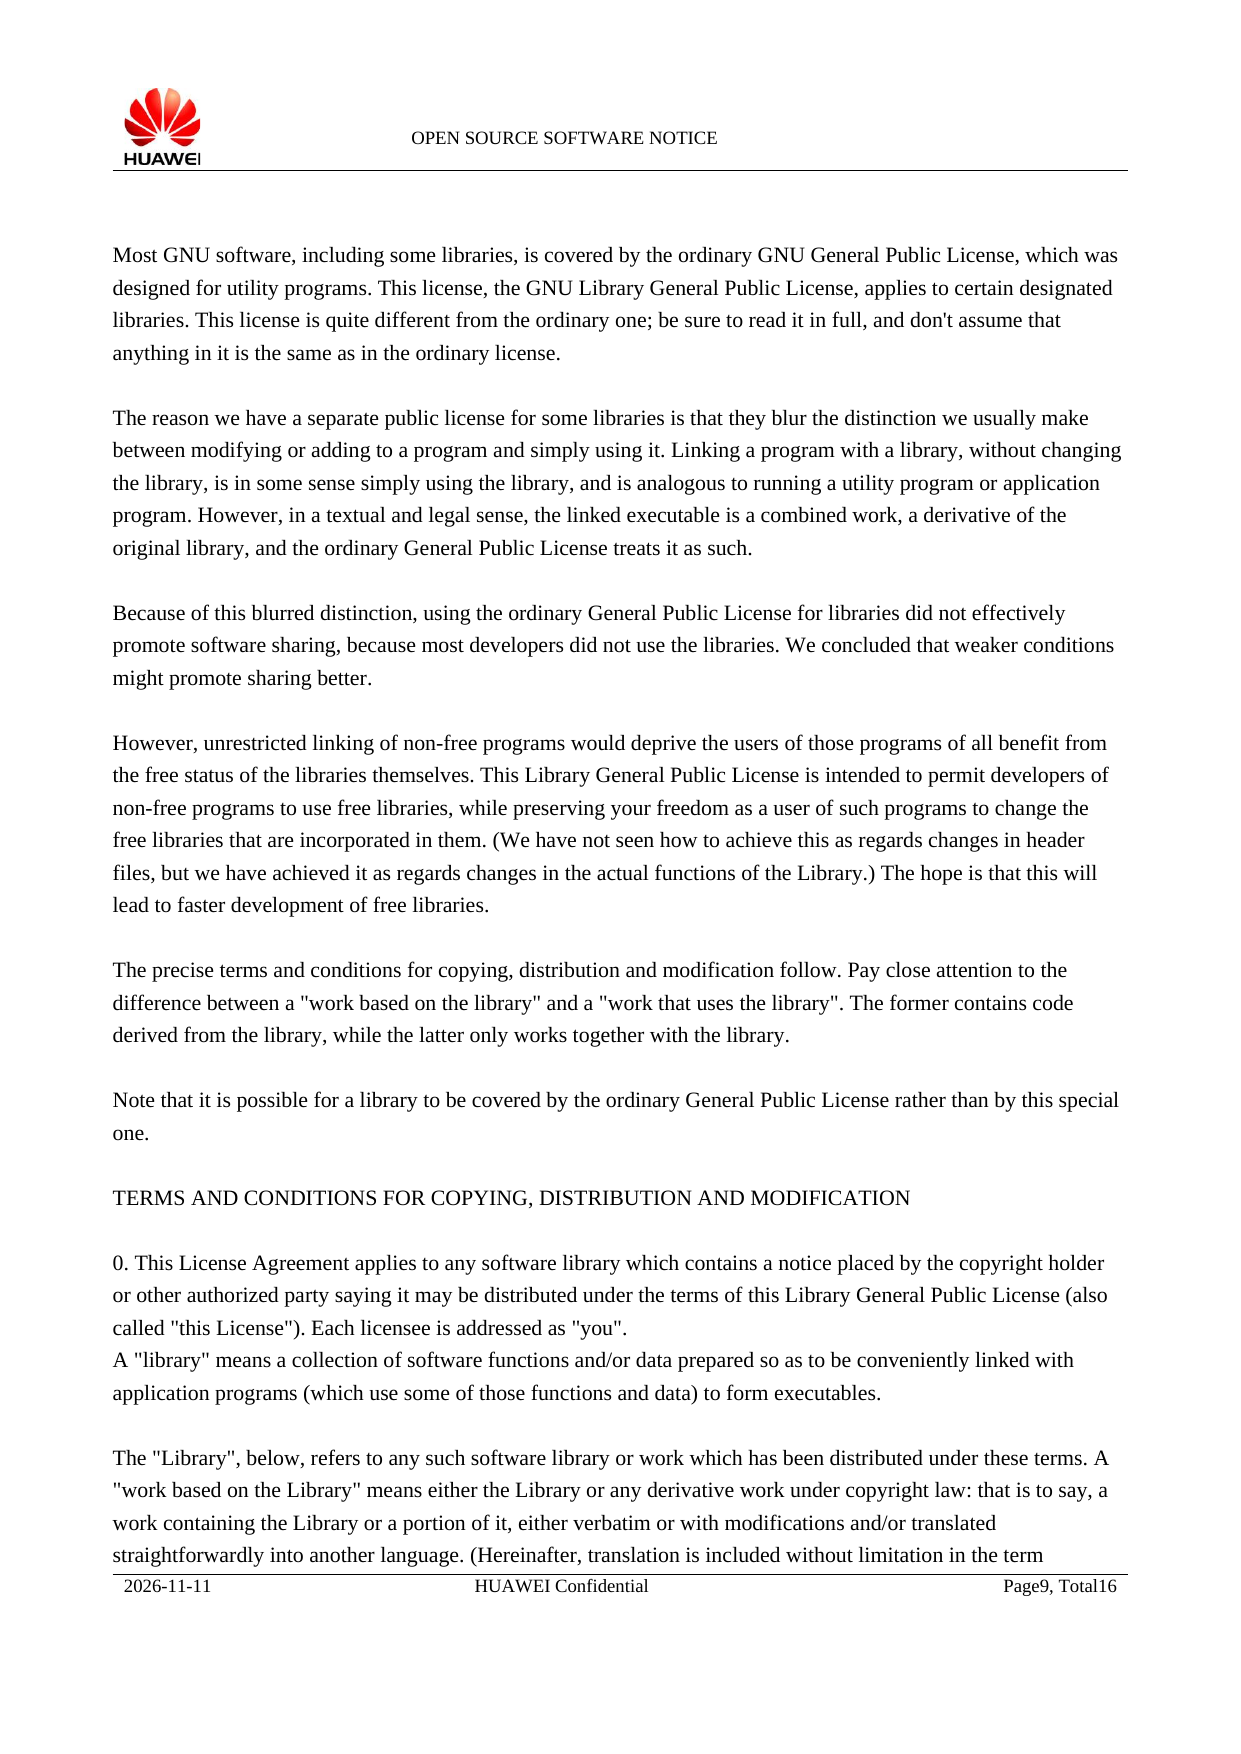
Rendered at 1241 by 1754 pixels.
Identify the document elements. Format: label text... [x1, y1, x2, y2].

picture [124, 88, 201, 165]
